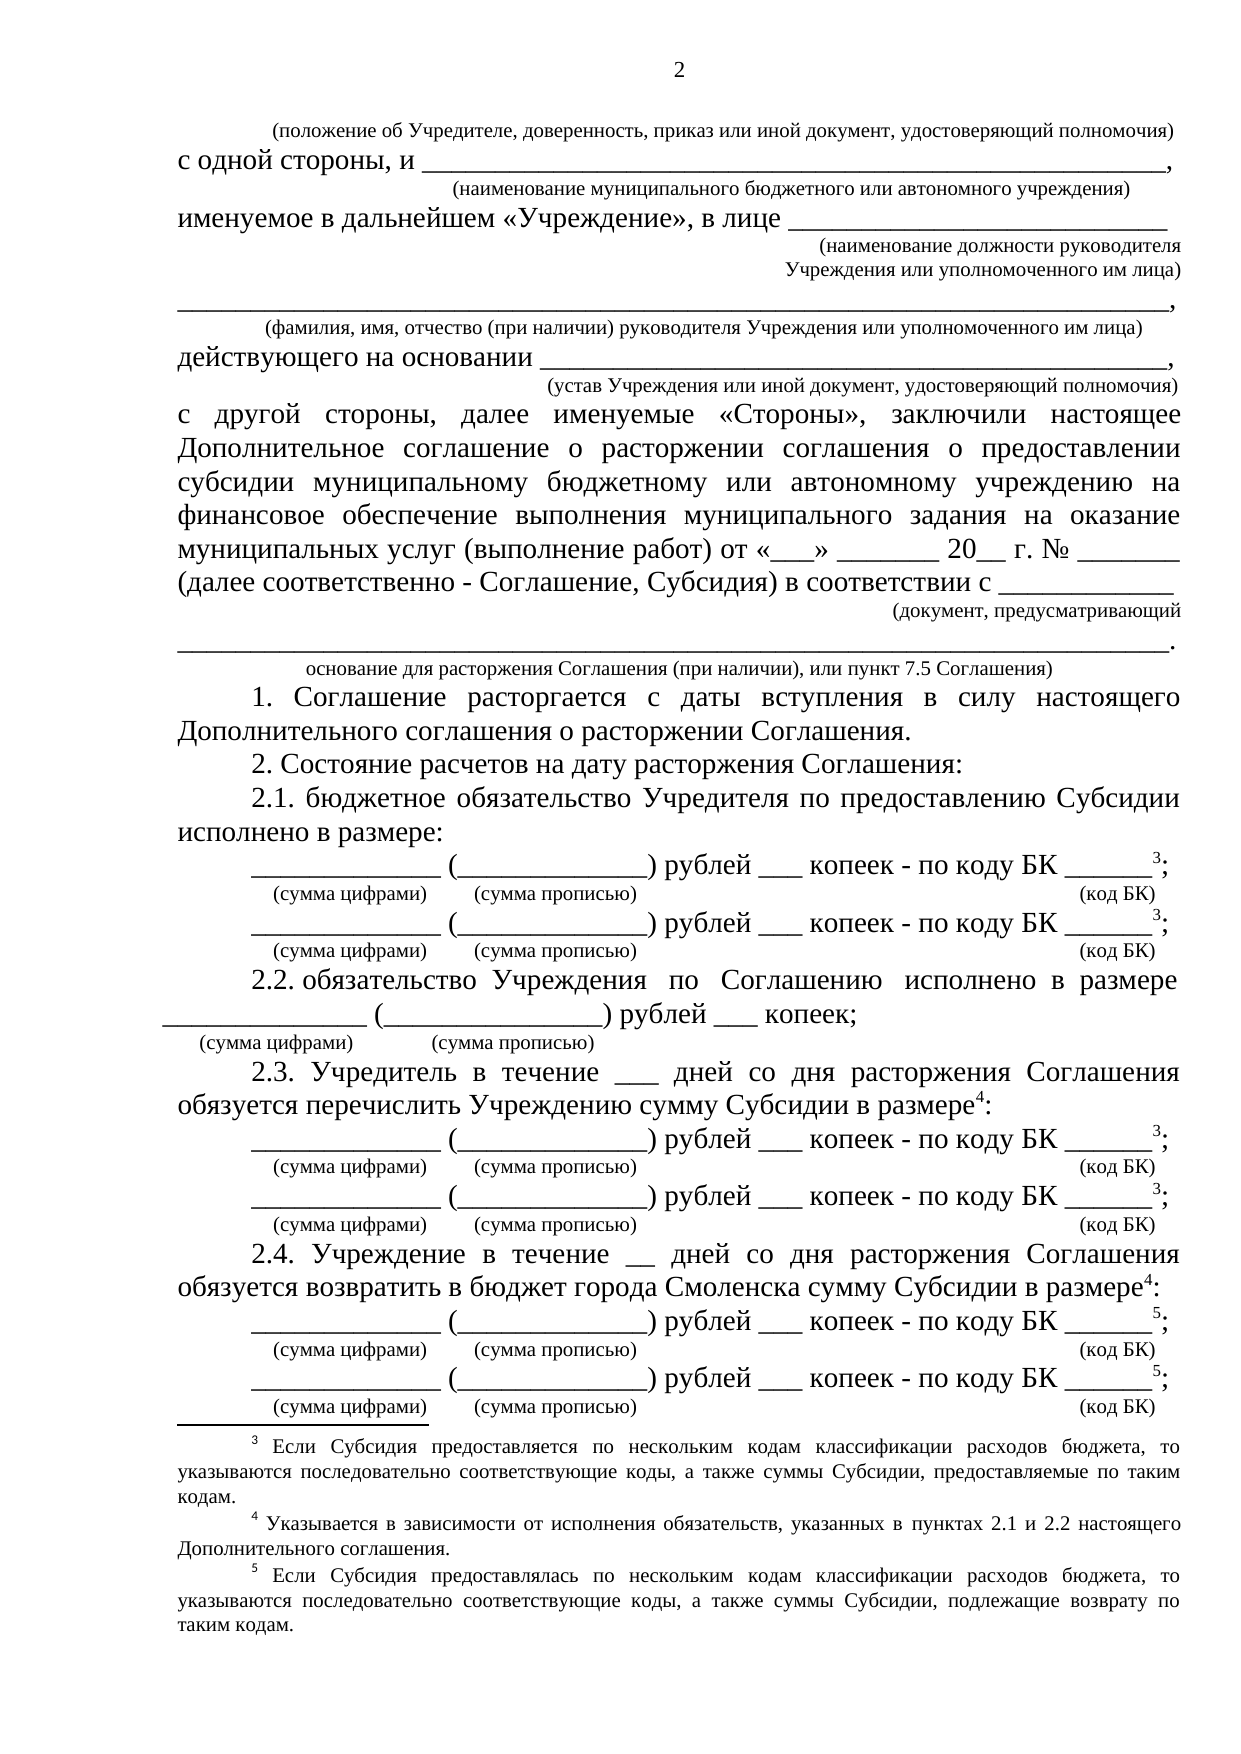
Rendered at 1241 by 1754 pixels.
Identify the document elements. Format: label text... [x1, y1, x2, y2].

text ______________ (_______________) рублей ___ копеек; [162, 996, 1181, 1029]
text (наименование муниципального бюджетного или автономного учреждения) [177, 176, 1181, 200]
text Учреждения или уполномоченного им лица) [177, 257, 1181, 281]
text _____________ (_____________) рублей ___ копеек - по коду БК ______3; [177, 1178, 1181, 1212]
text 2.2. обязательство Учреждения по Соглашению исполнено в размере [177, 962, 1181, 996]
text 1. Соглашение расторгается с даты вступления в силу настоящего Дополнительного соглашения о расторжении Соглашения. [177, 679, 1181, 747]
text 2.3. Учредитель в течение ___ дней со дня расторжения Соглашения обязуется перечислить Учреждению сумму Субсидии в размере: [177, 1054, 1181, 1121]
text _____________ (_____________) рублей ___ копеек - по коду БК ______; [177, 1303, 1181, 1337]
text (сумма цифрами) (сумма прописью) [177, 1029, 1181, 1054]
text 2.4. Учреждение в течение __ дней со дня расторжения Соглашения обязуется возвратить в бюджет города Смоленска сумму Субсидии в размере4: [177, 1236, 1181, 1303]
text ____________________________________________________________________, [177, 281, 1181, 315]
text 2.1. бюджетное обязательство Учредителя по предоставлению Субсидии исполнено в размере: [177, 780, 1181, 847]
text (сумма цифрами) (сумма прописью) (код БК) [177, 1394, 1181, 1418]
text (сумма цифрами) (сумма прописью) (код БК) [177, 1212, 1181, 1236]
text действующего на основании ___________________________________________, [177, 339, 1181, 373]
text (сумма цифрами) (сумма прописью) (код БК) [177, 938, 1181, 962]
text (наименование должности руководителя [177, 233, 1181, 257]
text (устав Учреждения или иной документ, удостоверяющий полномочия) [177, 373, 1181, 397]
text с одной стороны, и ___________________________________________________, [177, 142, 1181, 176]
text (сумма цифрами) (сумма прописью) (код БК) [177, 1154, 1181, 1178]
text (положение об Учредителе, доверенность, приказ или иной документ, удостоверяющий полномочия) [177, 118, 1181, 142]
text 2. Состояние расчетов на дату расторжения Соглашения: [177, 747, 1181, 780]
text с другой стороны, далее именуемые «Стороны», заключили настоящее Дополнительное соглашение о расторжении соглашения о предоставлении субсидии муниципальному бюджетному или автономному учреждению на финансовое обеспечение выполнения муниципального задания на оказание муниципальных услуг (выполнение работ) от «___» _______ 20__ г. № _______ (далее соответственно - Соглашение, Субсидия) в соответствии с ____________ [177, 397, 1181, 598]
text _____________ (_____________) рублей ___ копеек - по коду БК ______5; [177, 1361, 1181, 1394]
text основание для расторжения Соглашения (при наличии), или пункт 7.5 Соглашения) [177, 656, 1181, 679]
text (сумма цифрами) (сумма прописью) (код БК) [177, 881, 1181, 905]
text (сумма цифрами) (сумма прописью) (код БК) [177, 1337, 1181, 1361]
text (фамилия, имя, отчество (при наличии) руководителя Учреждения или уполномоченного им лица) [177, 315, 1181, 339]
text _____________ (_____________) рублей ___ копеек - по коду БК ______3; [177, 905, 1181, 938]
text _____________ (_____________) рублей ___ копеек - по коду БК ______3; [177, 1121, 1181, 1154]
text _____________ (_____________) рублей ___ копеек - по коду БК ______; [177, 847, 1181, 881]
text именуемое в дальнейшем «Учреждение», в лице __________________________ [177, 200, 1181, 233]
text ____________________________________________________________________. [177, 622, 1181, 656]
text (документ, предусматривающий [177, 598, 1181, 622]
